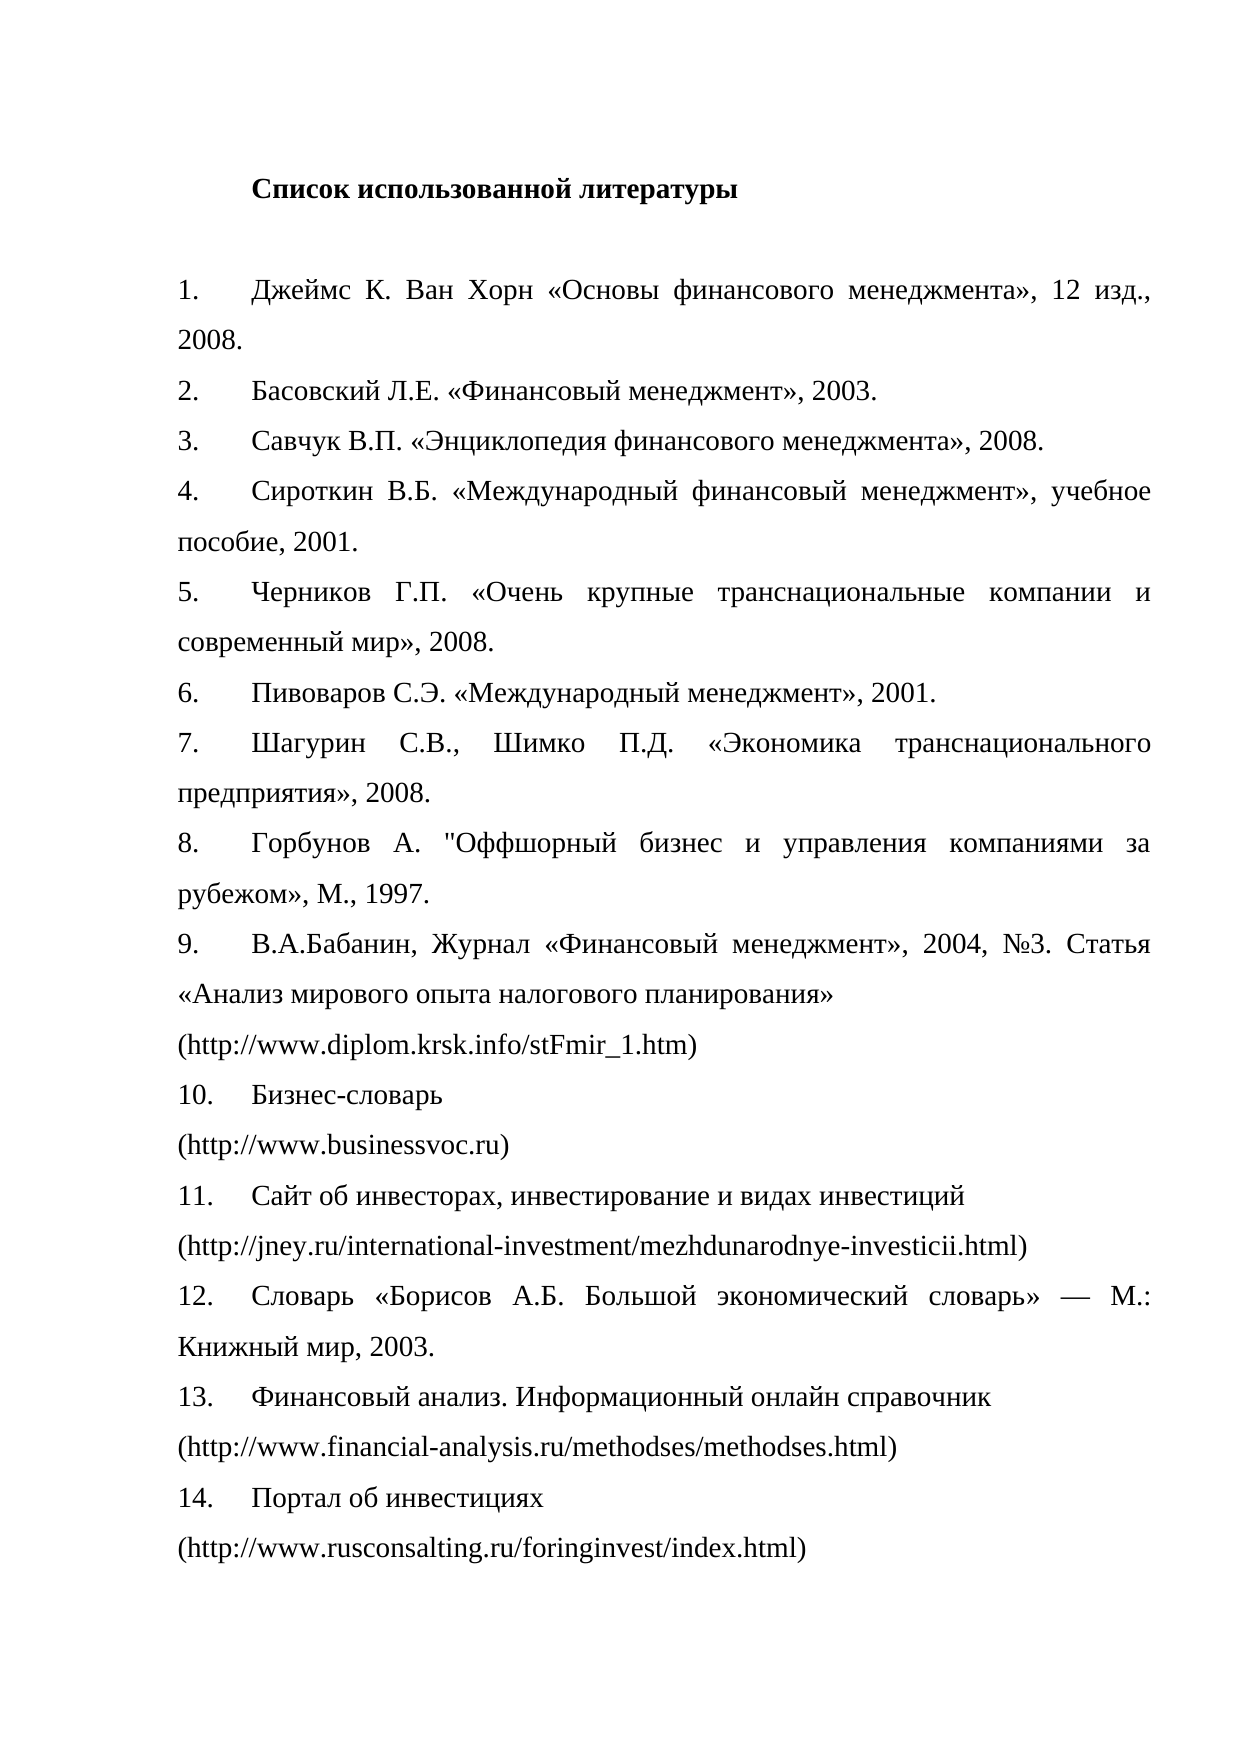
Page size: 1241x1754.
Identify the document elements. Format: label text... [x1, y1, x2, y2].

text (http://www.rusconsalting.ru/foringinvest/index.html) [177, 1530, 1152, 1563]
text (http://www.diplom.krsk.info/stFmir_1.htm) [177, 1027, 1152, 1060]
list Сайт об инвесторах, инвестирование и видах инвестиций [177, 1178, 1152, 1211]
list Джеймс К. Ван Хорн «Основы финансового менеджмента», 12 изд., 2008. [177, 272, 1152, 356]
list Пивоваров С.Э. «Международный менеджмент», 2001. [177, 675, 1152, 708]
list В.А.Бабанин, Журнал «Финансовый менеджмент», 2004, №3. Статья «Анализ мирового опыта налогового планирования» [177, 926, 1152, 1010]
list Бизнес-словарь [177, 1077, 1152, 1111]
list Горбунов А. "Оффшорный бизнес и управления компаниями за рубежом», М., 1997. [177, 826, 1152, 909]
list Сироткин В.Б. «Международный финансовый менеджмент», учебное пособие, 2001. [177, 473, 1152, 557]
list Финансовый анализ. Информационный онлайн справочник [177, 1379, 1152, 1413]
text Список использованной литературы [177, 172, 1152, 205]
list Шагурин С.В., Шимко П.Д. «Экономика транснационального предприятия», 2008. [177, 725, 1152, 809]
list Черников Г.П. «Очень крупные транснациональные компании и современный мир», 2008. [177, 574, 1152, 658]
list Савчук В.П. «Энциклопедия финансового менеджмента», 2008. [177, 423, 1152, 457]
list Словарь «Борисов А.Б. Большой экономический словарь» — М.: Книжный мир, 2003. [177, 1278, 1152, 1362]
list Портал об инвестициях [177, 1480, 1152, 1513]
text (http://www.businessvoc.ru) [177, 1127, 1152, 1161]
text (http://jney.ru/international-investment/mezhdunarodnye-investicii.html) [177, 1228, 1152, 1262]
text (http://www.financial-analysis.ru/methodses/methodses.html) [177, 1429, 1152, 1463]
list Басовский Л.Е. «Финансовый менеджмент», 2003. [177, 373, 1152, 406]
